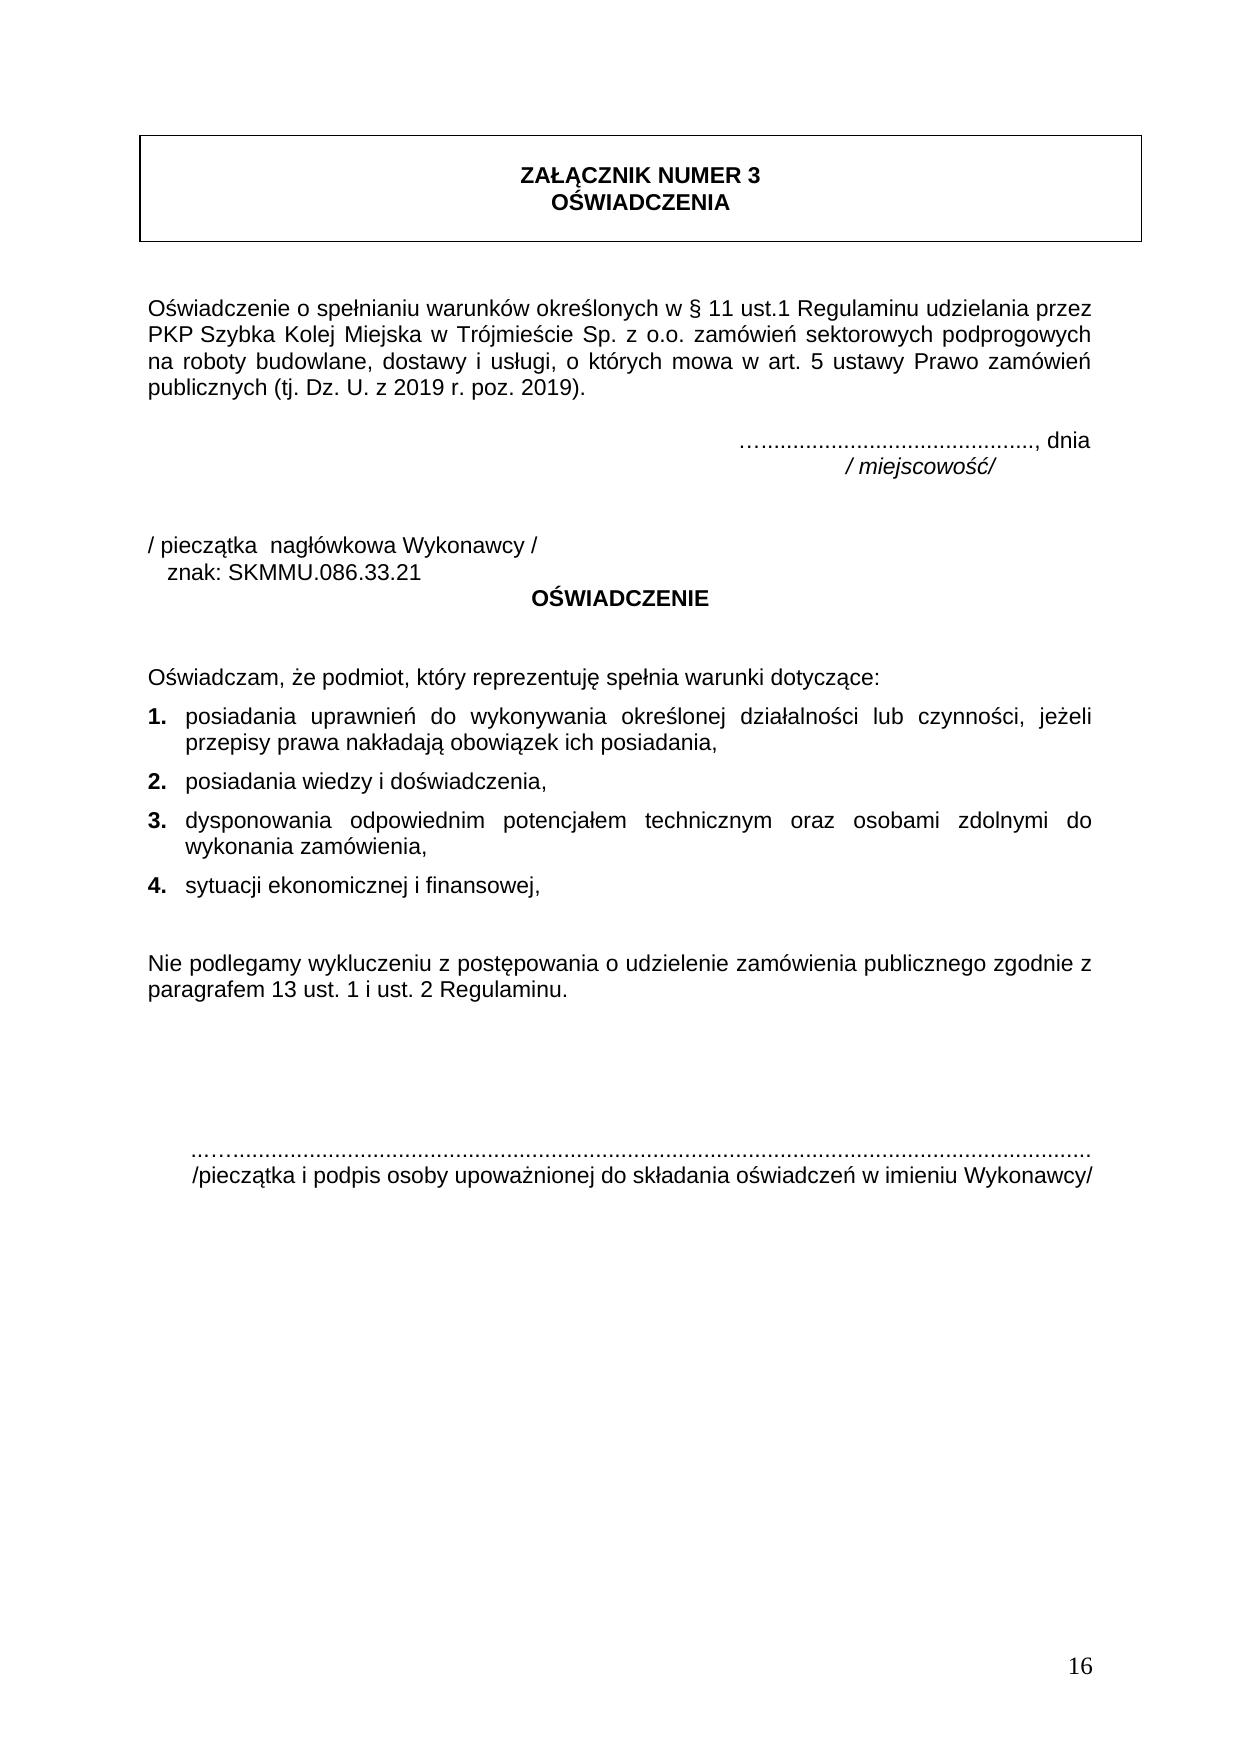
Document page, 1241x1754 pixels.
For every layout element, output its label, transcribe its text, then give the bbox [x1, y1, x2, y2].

text ...…....................................................................................................................................... [148, 1136, 1092, 1162]
text Oświadczam, że podmiot, który reprezentuję spełnia warunki dotyczące: [148, 664, 1092, 690]
table_header ZAŁĄCZNIK NUMER 3 OŚWIADCZENIA [141, 136, 1141, 241]
text …..........................................., dnia [148, 427, 1092, 453]
text / miejscowość/ [148, 453, 1092, 479]
list posiadania uprawnień do wykonywania określonej działalności lub czynności, jeżeli przepisy prawa nakładają obowiązek ich posiadania, [148, 703, 1092, 756]
list posiadania wiedzy i doświadczenia, [148, 768, 1092, 794]
text Oświadczenie o spełnianiu warunków określonych w § 11 ust.1 Regulaminu udzielania przez PKP Szybka Kolej Miejska w Trójmieście Sp. z o.o. zamówień sektorowych podprogowych na roboty budowlane, dostawy i usługi, o których mowa w art. 5 ustawy Prawo zamówień publicznych (tj. Dz. U. z 2019 r. poz. 2019). [148, 295, 1092, 400]
text znak: SKMMU.086.33.21 [148, 558, 1092, 585]
list dysponowania odpowiednim potencjałem technicznym oraz osobami zdolnymi do wykonania zamówienia, [148, 807, 1092, 859]
text Nie podlegamy wykluczeniu z postępowania o udzielenie zamówienia publicznego zgodnie z paragrafem 13 ust. 1 i ust. 2 Regulaminu. [148, 950, 1092, 1002]
text OŚWIADCZENIE [148, 585, 1092, 611]
text /pieczątka i podpis osoby upoważnionej do składania oświadczeń w imieniu Wykonawcy/ [148, 1162, 1092, 1189]
list sytuacji ekonomicznej i finansowej, [148, 872, 1092, 898]
text / pieczątka nagłówkowa Wykonawcy / [148, 532, 1092, 558]
